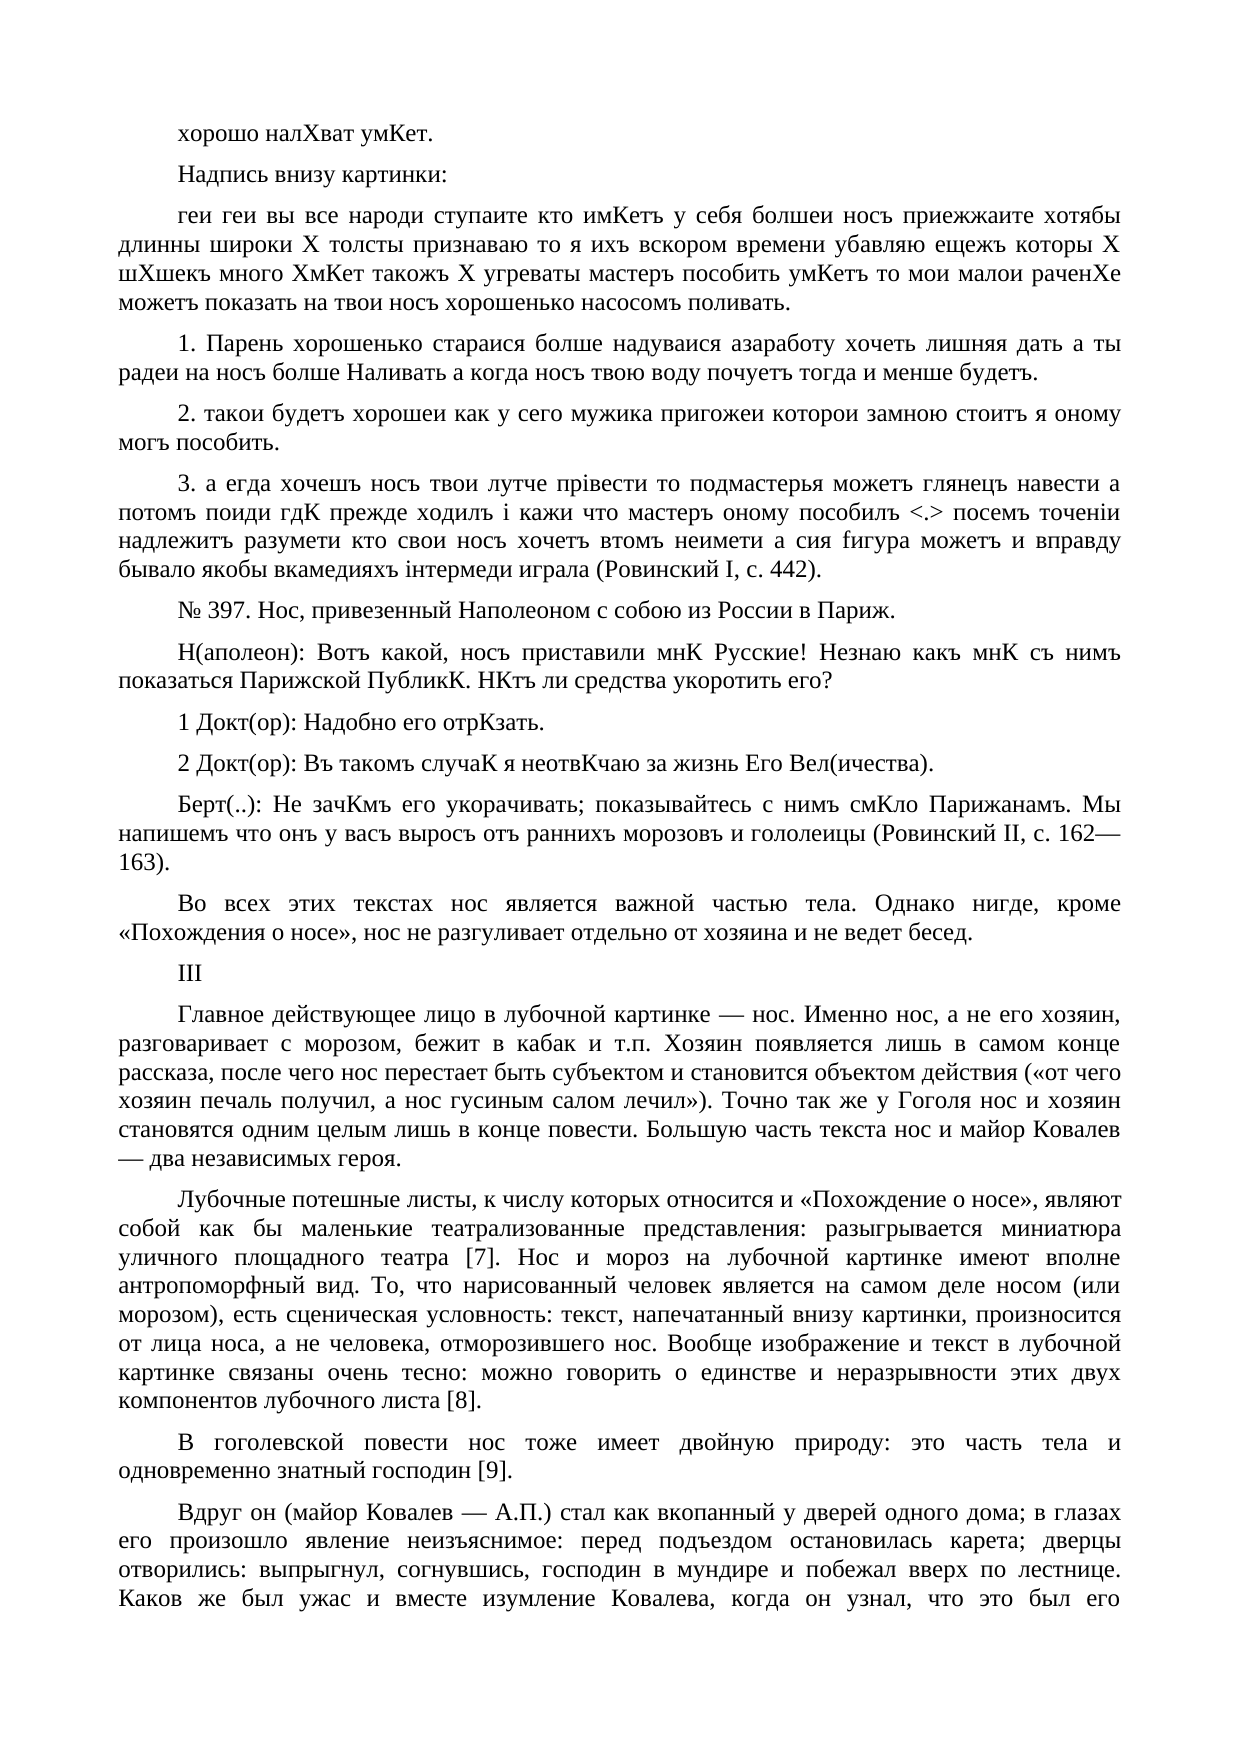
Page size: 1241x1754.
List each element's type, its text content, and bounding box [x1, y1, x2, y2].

text хорошо налХват умКет. [118, 118, 1122, 147]
text III [118, 958, 1122, 987]
text геи геи вы все народи ступаите кто имКетъ у себя болшеи носъ приежжаите хотябы длинны широки Х толсты признаваю то я ихъ вскором времени убавляю ещежъ которы Х шХшекъ много ХмКет такожъ Х угреваты мастеръ пособить умКетъ то мои малои раченХе можетъ показать на твои носъ хорошенько насосомъ поливать. [118, 201, 1122, 316]
text Н(аполеон): Вотъ какой, носъ приставили мнК Русские! Незнаю какъ мнК съ нимъ показаться Парижской ПубликК. НКтъ ли средства укоротить его? [118, 637, 1122, 694]
text 2 Докт(ор): Въ такомъ случаК я неотвКчаю за жизнь Его Вел(ичества). [118, 748, 1122, 777]
text В гоголевской повести нос тоже имеет двойную природу: это часть тела и одновременно знатный господин [9]. [118, 1427, 1122, 1484]
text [118, 1497, 1122, 1612]
text 1. Парень хорошенько стараися болше надуваися азаработу хочеть лишняя дать а ты радеи на носъ болше Наливать а когда носъ твою воду почуетъ тогда и менше будетъ. [118, 328, 1122, 386]
text Берт(..): Не зачКмъ его укорачивать; показывайтесь с нимъ смКло Парижанамъ. Мы напишемъ что онъ у васъ выросъ отъ раннихъ морозовъ и гололеицы (Ровинский II, с. 162—163). [118, 789, 1122, 876]
text № 397. Нос, привезенный Наполеоном с собою из России в Париж. [118, 596, 1122, 624]
text Главное действующее лицо в лубочной картинке — нос. Именно нос, а не его хозяин, разговаривает с морозом, бежит в кабак и т.п. Хозяин появляется лишь в самом конце рассказа, после чего нос перестает быть субъектом и становится объектом действия («от чего хозяин печаль получил, а нос гусиным салом лечил»). Точно так же у Гоголя нос и хозяин становятся одним целым лишь в конце повести. Большую часть текста нос и майор Ковалев — два независимых героя. [118, 999, 1122, 1172]
text 1 Докт(ор): Надобно его отрКзать. [118, 707, 1122, 736]
text Лубочные потешные листы, к числу которых относится и «Похождение о носе», являют собой как бы маленькие театрализованные представления: разыгрывается миниатюра уличного площадного театра [7]. Нос и мороз на лубочной картинке имеют вполне антропоморфный вид. То, что нарисованный человек является на самом деле носом (или морозом), есть сценическая условность: текст, напечатанный внизу картинки, произносится от лица носа, а не человека, отморозившего нос. Вообще изображение и текст в лубочной картинке связаны очень тесно: можно говорить о единстве и неразрывности этих двух компонентов лубочного листа [8]. [118, 1184, 1122, 1414]
text Во всех этих текстах нос является важной частью тела. Однако нигде, кроме «Похождения о носе», нос не разгуливает отдельно от хозяина и не ведет бесед. [118, 888, 1122, 946]
text 3. а егда хочешъ носъ твои лутче прiвести то подмастерья можетъ глянецъ навести а потомъ поиди гдК прежде ходилъ i кажи что мастеръ оному пособилъ <.> посемъ точенiи надлежитъ разумети кто свои носъ хочетъ втомъ неимети а сия fигура можетъ и вправду бывало якобы вкамедияхъ iнтермеди играла (Ровинский I, с. 442). [118, 468, 1122, 583]
text 2. такои будетъ хорошеи как у сего мужика пригожеи которои замною стоитъ я оному могъ пособить. [118, 398, 1122, 456]
text Надпись внизу картинки: [118, 159, 1122, 188]
